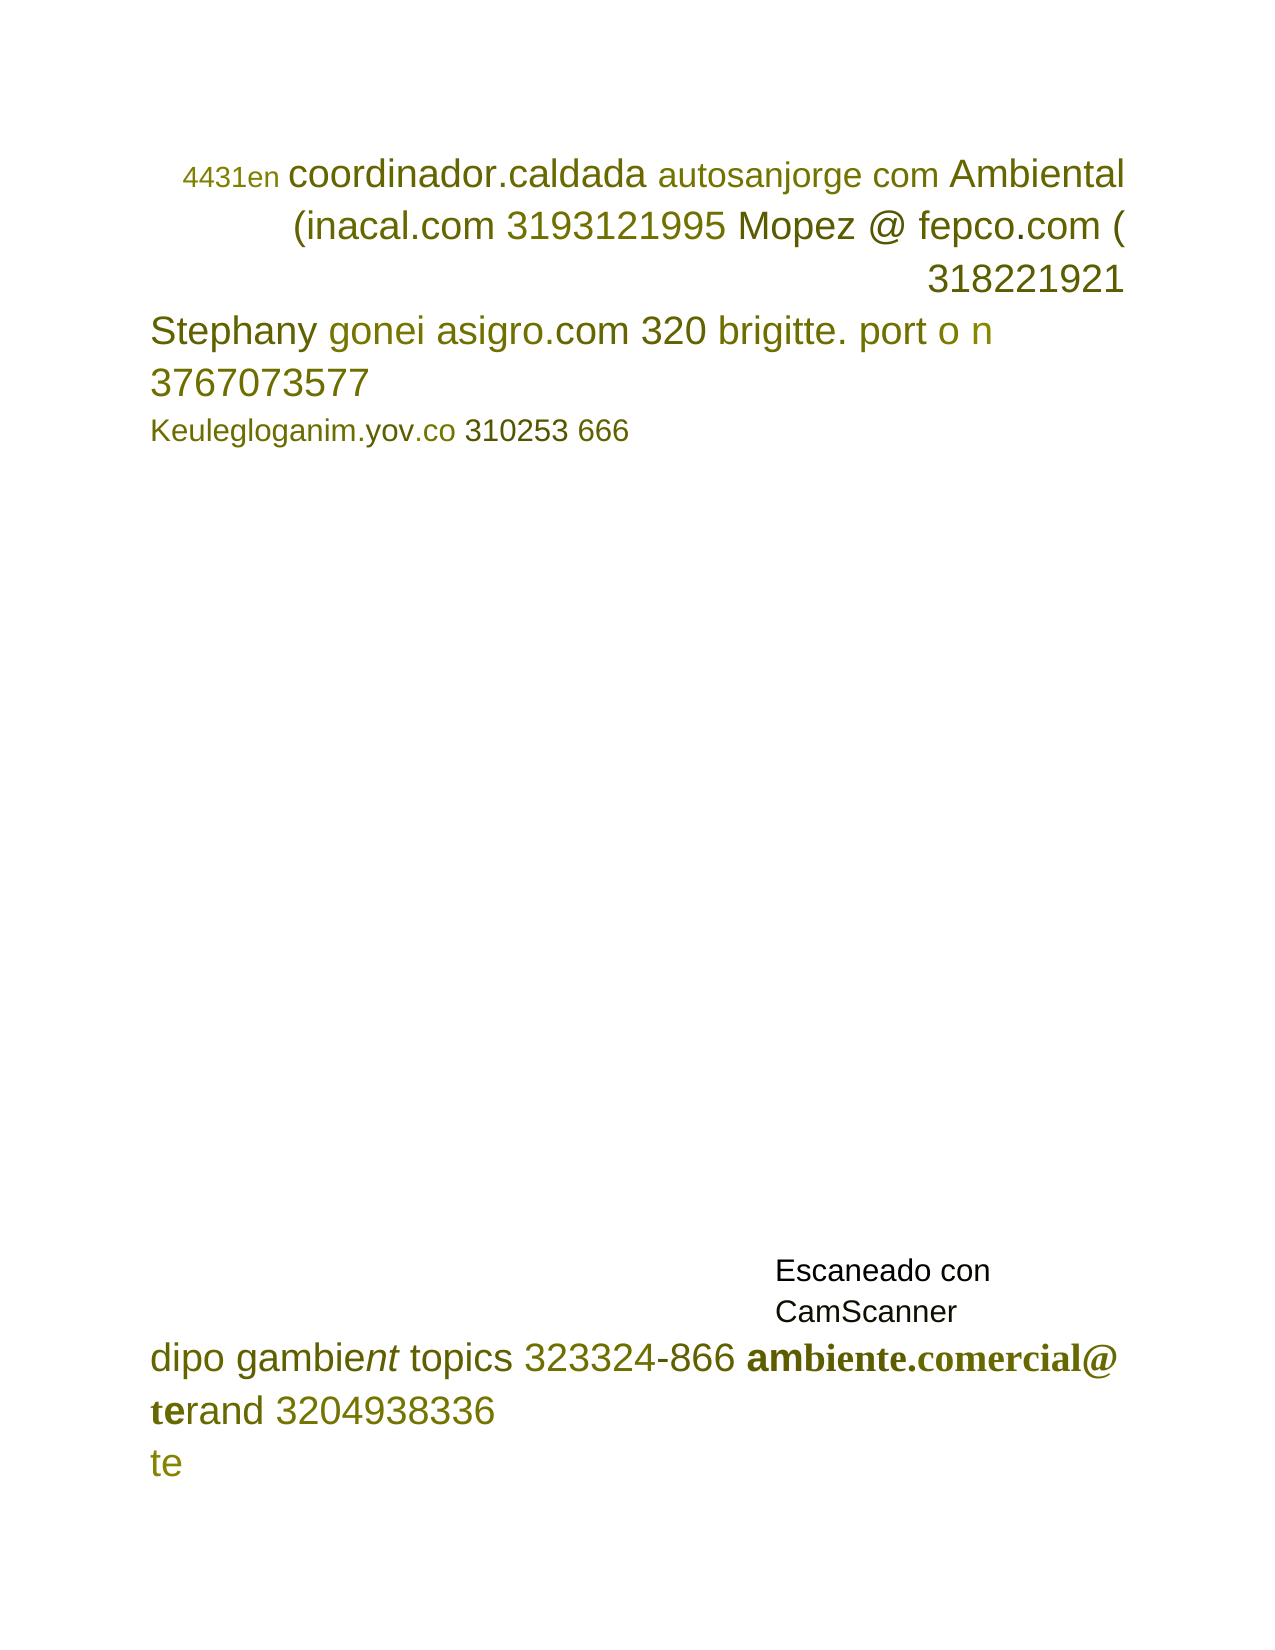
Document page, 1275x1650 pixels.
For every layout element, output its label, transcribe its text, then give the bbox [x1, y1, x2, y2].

text Escaneado con CamScanner [775, 1252, 1123, 1329]
text te [150, 1440, 1125, 1485]
text Stephany gonei asigro.com 320 brigitte. port o n 3767073577 [150, 307, 1125, 405]
text dipo gambient topics 323324-866 ambiente.comercial@ terand 3204938336 [150, 1335, 1125, 1433]
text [150, 150, 1125, 300]
text Keulegloganim.yov.co 310253 666 [150, 412, 1125, 448]
